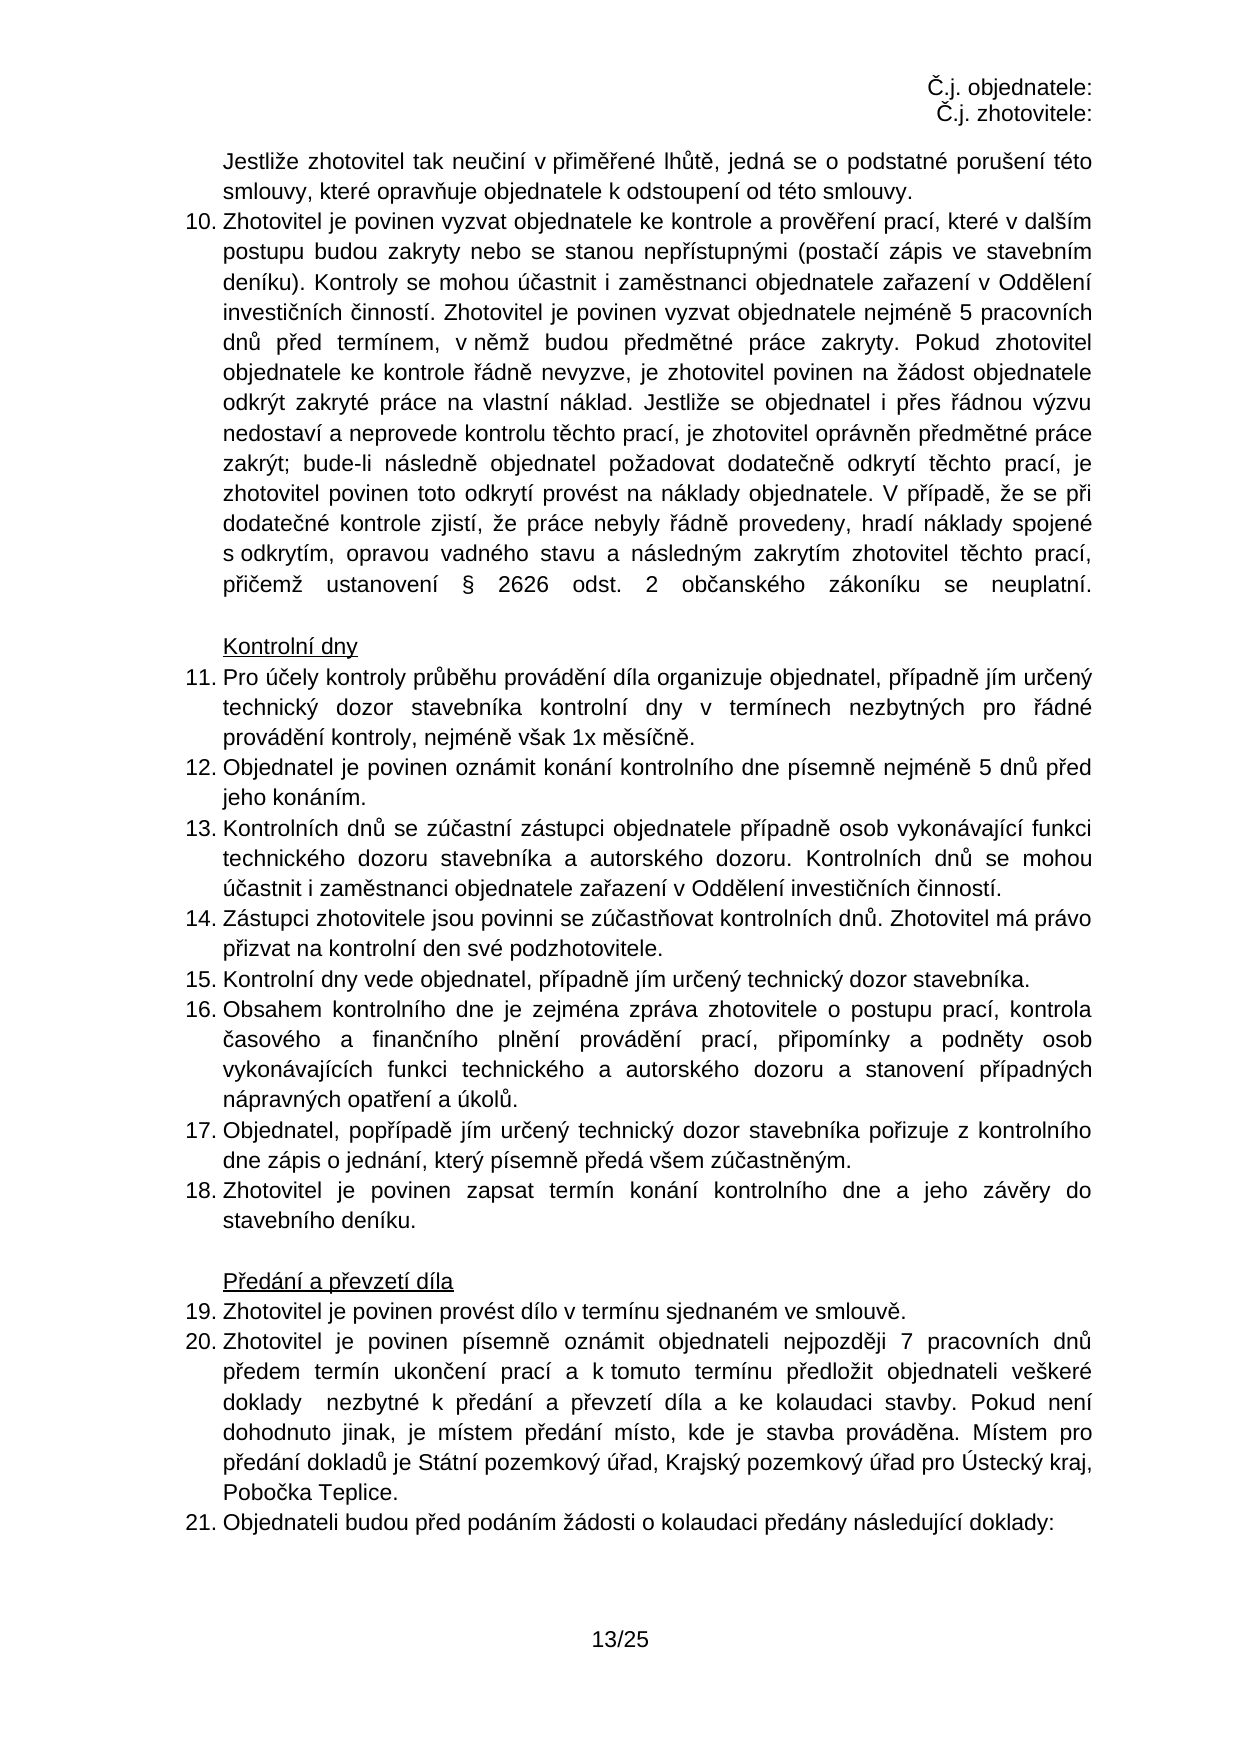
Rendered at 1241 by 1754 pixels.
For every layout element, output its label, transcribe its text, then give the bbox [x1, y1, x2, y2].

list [185, 148, 1093, 204]
list Pro účely kontroly průběhu provádění díla organizuje objednatel, případně jím určený technický dozor stavebníka kontrolní dny v termínech nezbytných pro řádné provádění kontroly, nejméně však 1x měsíčně. [185, 663, 1093, 750]
list Zhotovitel je povinen provést dílo v termínu sjednaném ve smlouvě. [185, 1298, 1093, 1324]
list Objednateli budou před podáním žádosti o kolaudaci předány následující doklady: [185, 1509, 1093, 1536]
list Předání a převzetí díla [223, 1268, 1093, 1294]
list Objednatel, popřípadě jím určený technický dozor stavebníka pořizuje z kontrolního dne zápis o jednání, který písemně předá všem zúčastněným. [185, 1117, 1093, 1173]
list Zástupci zhotovitele jsou povinni se zúčastňovat kontrolních dnů. Zhotovitel má právo přizvat na kontrolní den své podzhotovitele. [185, 905, 1093, 962]
list Kontrolní dny [223, 633, 1093, 659]
list Kontrolních dnů se zúčastní zástupci objednatele případně osob vykonávající funkci technického dozoru stavebníka a autorského dozoru. Kontrolních dnů se mohou účastnit i zaměstnanci objednatele zařazení v Oddělení investičních činností. [185, 814, 1093, 901]
list Kontrolní dny vede objednatel, případně jím určený technický dozor stavebníka. [185, 966, 1093, 992]
list Objednatel je povinen oznámit konání kontrolního dne písemně nejméně 5 dnů před jeho konáním. [185, 754, 1093, 811]
list Zhotovitel je povinen písemně oznámit objednateli nejpozději 7 pracovních dnů předem termín ukončení prací a k tomuto termínu předložit objednateli veškeré doklady nezbytné k předání a převzetí díla a ke kolaudaci stavby. Pokud není dohodnuto jinak, je místem předání místo, kde je stavba prováděna. Místem pro předání dokladů je Státní pozemkový úřad, Krajský pozemkový úřad pro Ústecký kraj, Pobočka Teplice. [185, 1328, 1093, 1505]
list Obsahem kontrolního dne je zejména zpráva zhotovitele o postupu prací, kontrola časového a finančního plnění provádění prací, připomínky a podněty osob vykonávajících funkci technického a autorského dozoru a stanovení případných nápravných opatření a úkolů. [185, 996, 1093, 1113]
list Zhotovitel je povinen vyzvat objednatele ke kontrole a prověření prací, které v dalším postupu budou zakryty nebo se stanou nepřístupnými (postačí zápis ve stavebním deníku). Kontroly se mohou účastnit i zaměstnanci objednatele zařazení v Oddělení investičních činností. Zhotovitel je povinen vyzvat objednatele nejméně 5 pracovních dnů před termínem, v němž budou předmětné práce zakryty. Pokud zhotovitel objednatele ke kontrole řádně nevyzve, je zhotovitel povinen na žádost objednatele odkrýt zakryté práce na vlastní náklad. Jestliže se objednatel i přes řádnou výzvu nedostaví a neprovede kontrolu těchto prací, je zhotovitel oprávněn předmětné práce zakrýt; bude-li následně objednatel požadovat dodatečně odkrytí těchto prací, je zhotovitel povinen toto odkrytí provést na náklady objednatele. V případě, že se při dodatečné kontrole zjistí, že práce nebyly řádně provedeny, hradí náklady spojené s odkrytím, opravou vadného stavu a následným zakrytím zhotovitel těchto prací, přičemž ustanovení § 2626 odst. 2 občanského zákoníku se neuplatní. [185, 208, 1093, 629]
list Zhotovitel je povinen zapsat termín konání kontrolního dne a jeho závěry do stavebního deníku. [185, 1177, 1093, 1233]
